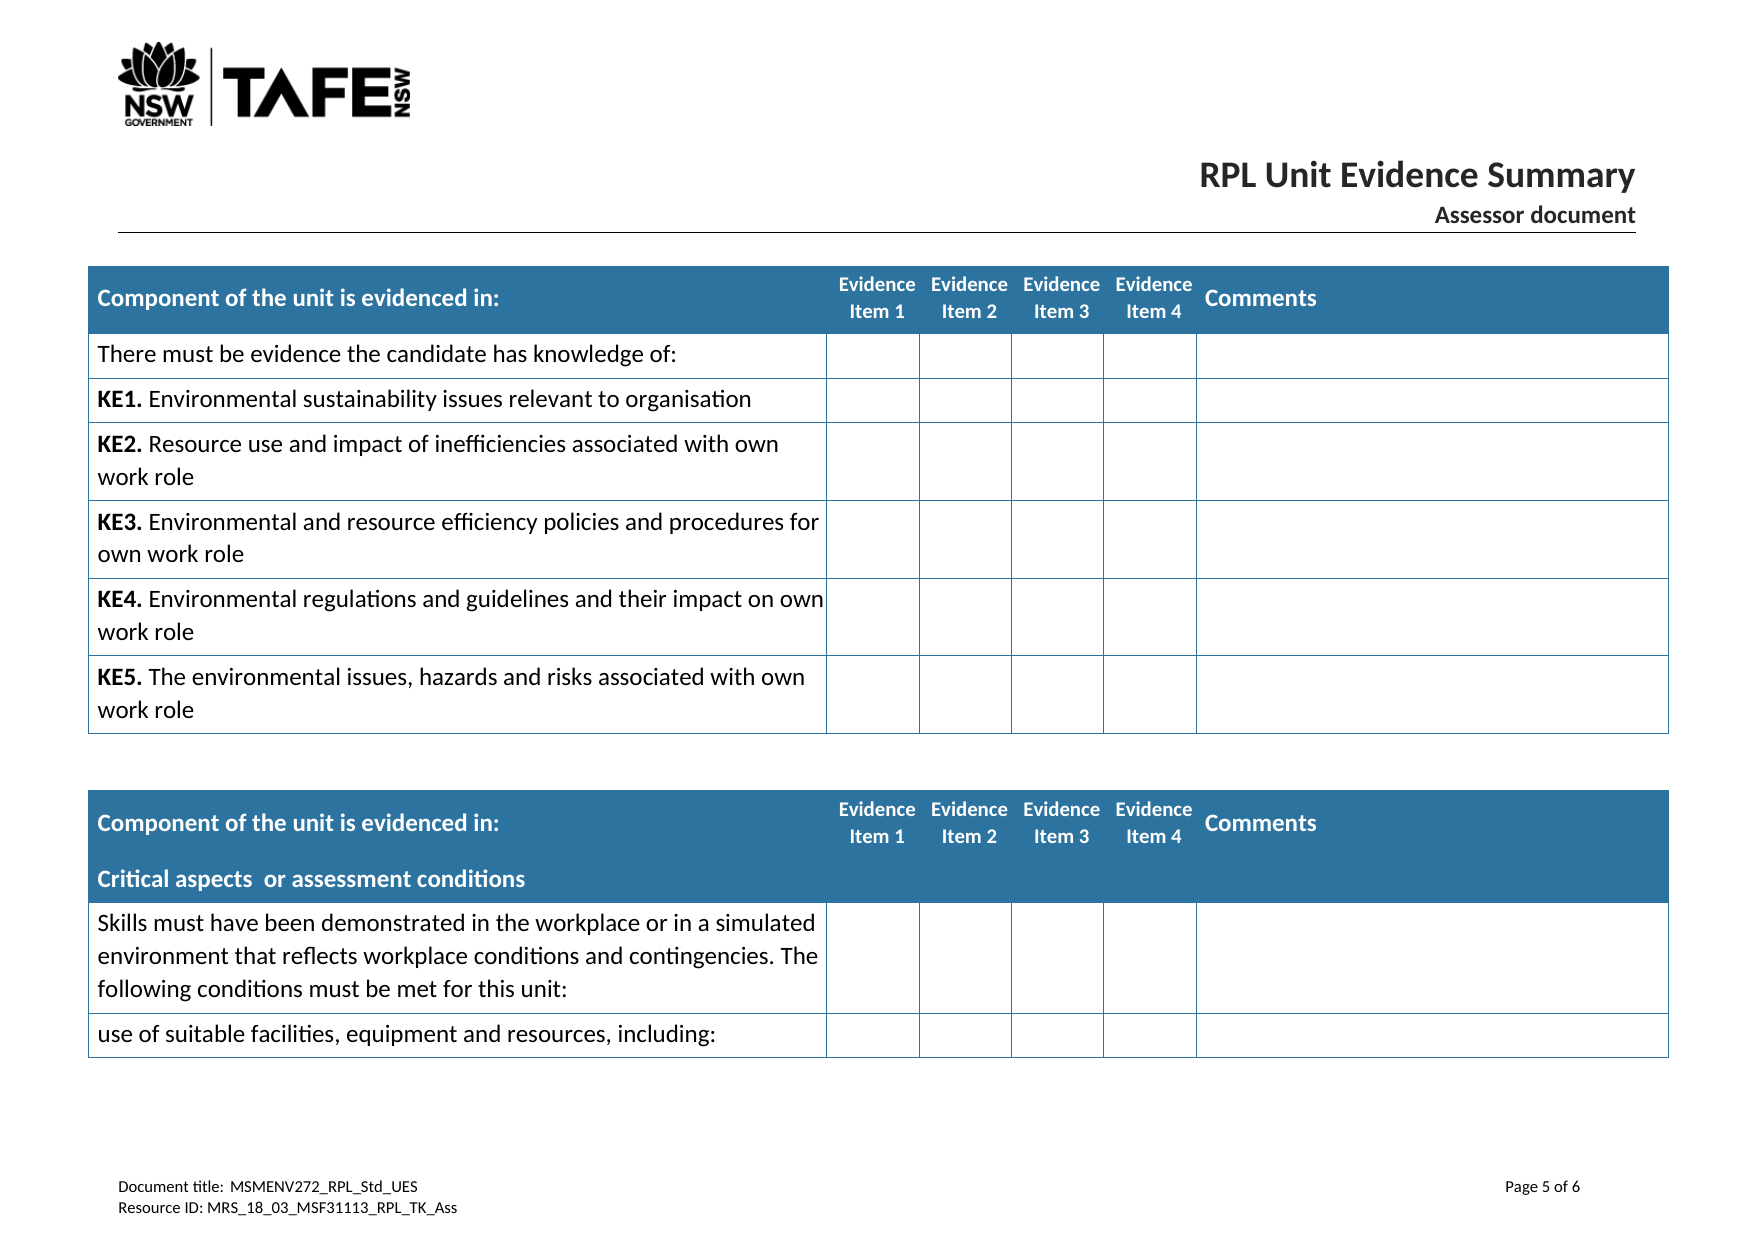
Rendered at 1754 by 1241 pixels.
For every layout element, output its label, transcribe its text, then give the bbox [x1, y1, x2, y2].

table_cell There must be evidence the candidate has knowledge of: [89, 334, 826, 377]
table_cell [920, 579, 1011, 655]
table_cell [1012, 903, 1103, 1012]
table_header Evidence Item 3 [1012, 267, 1103, 333]
table_header Evidence Item 4 [1104, 791, 1196, 857]
table_cell [827, 579, 919, 655]
table_header Evidence Item 3 [1012, 791, 1103, 857]
table_cell [1012, 379, 1103, 422]
table_cell [1197, 656, 1668, 733]
table_cell [920, 903, 1011, 1012]
table_cell [920, 1014, 1011, 1057]
table_header Comments [1197, 791, 1668, 857]
table_cell [827, 903, 919, 1012]
table_header Evidence Item 2 [920, 267, 1011, 333]
table_cell use of suitable facilities, equipment and resources, including: [89, 1014, 826, 1057]
table_cell [1104, 579, 1196, 655]
table_header Evidence Item 2 [920, 791, 1011, 857]
table_cell [1104, 379, 1196, 422]
table_cell [1012, 1014, 1103, 1057]
table_cell [1197, 501, 1668, 578]
table_cell [1104, 656, 1196, 733]
table_cell [1104, 423, 1196, 500]
table_cell [1012, 579, 1103, 655]
table_cell [1104, 903, 1196, 1012]
table_cell [920, 423, 1011, 500]
table_cell [1104, 501, 1196, 578]
table_cell [1012, 656, 1103, 733]
table_header Component of the unit is evidenced in: [89, 791, 826, 857]
table_cell [1197, 579, 1668, 655]
table_header Evidence Item 4 [1104, 267, 1196, 333]
table_cell [920, 656, 1011, 733]
table_cell [827, 1014, 919, 1057]
table_cell Critical aspects or assessment conditions [89, 858, 1668, 902]
table_cell [1197, 379, 1668, 422]
table_cell [827, 656, 919, 733]
table_cell [827, 501, 919, 578]
table_cell [1197, 334, 1668, 377]
table_cell KE3. Environmental and resource efficiency policies and procedures for own work role [89, 501, 826, 578]
table_header Evidence Item 1 [827, 791, 919, 857]
table_cell [920, 379, 1011, 422]
table_cell [1012, 334, 1103, 377]
table_cell KE5. The environmental issues, hazards and risks associated with own work role [89, 656, 826, 733]
table_cell [1012, 501, 1103, 578]
table_header Evidence Item 1 [827, 267, 919, 333]
table_cell [1197, 903, 1668, 1012]
table_header Component of the unit is evidenced in: [89, 267, 826, 333]
table_cell [920, 334, 1011, 377]
table_cell [1197, 423, 1668, 500]
table_cell [1104, 1014, 1196, 1057]
table_cell Skills must have been demonstrated in the workplace or in a simulated environment that reflects workplace conditions and contingencies. The following conditions must be met for this unit: [89, 903, 826, 1012]
table_cell [1012, 423, 1103, 500]
table_cell [1104, 334, 1196, 377]
table_cell [827, 334, 919, 377]
table_cell KE1. Environmental sustainability issues relevant to organisation [89, 379, 826, 422]
picture [118, 42, 410, 126]
table_cell [827, 423, 919, 500]
table_cell [920, 501, 1011, 578]
table_cell [1197, 1014, 1668, 1057]
table_cell KE4. Environmental regulations and guidelines and their impact on own work role [89, 579, 826, 655]
table_cell [827, 379, 919, 422]
table_header Comments [1197, 267, 1668, 333]
table_cell KE2. Resource use and impact of inefficiencies associated with own work role [89, 423, 826, 500]
